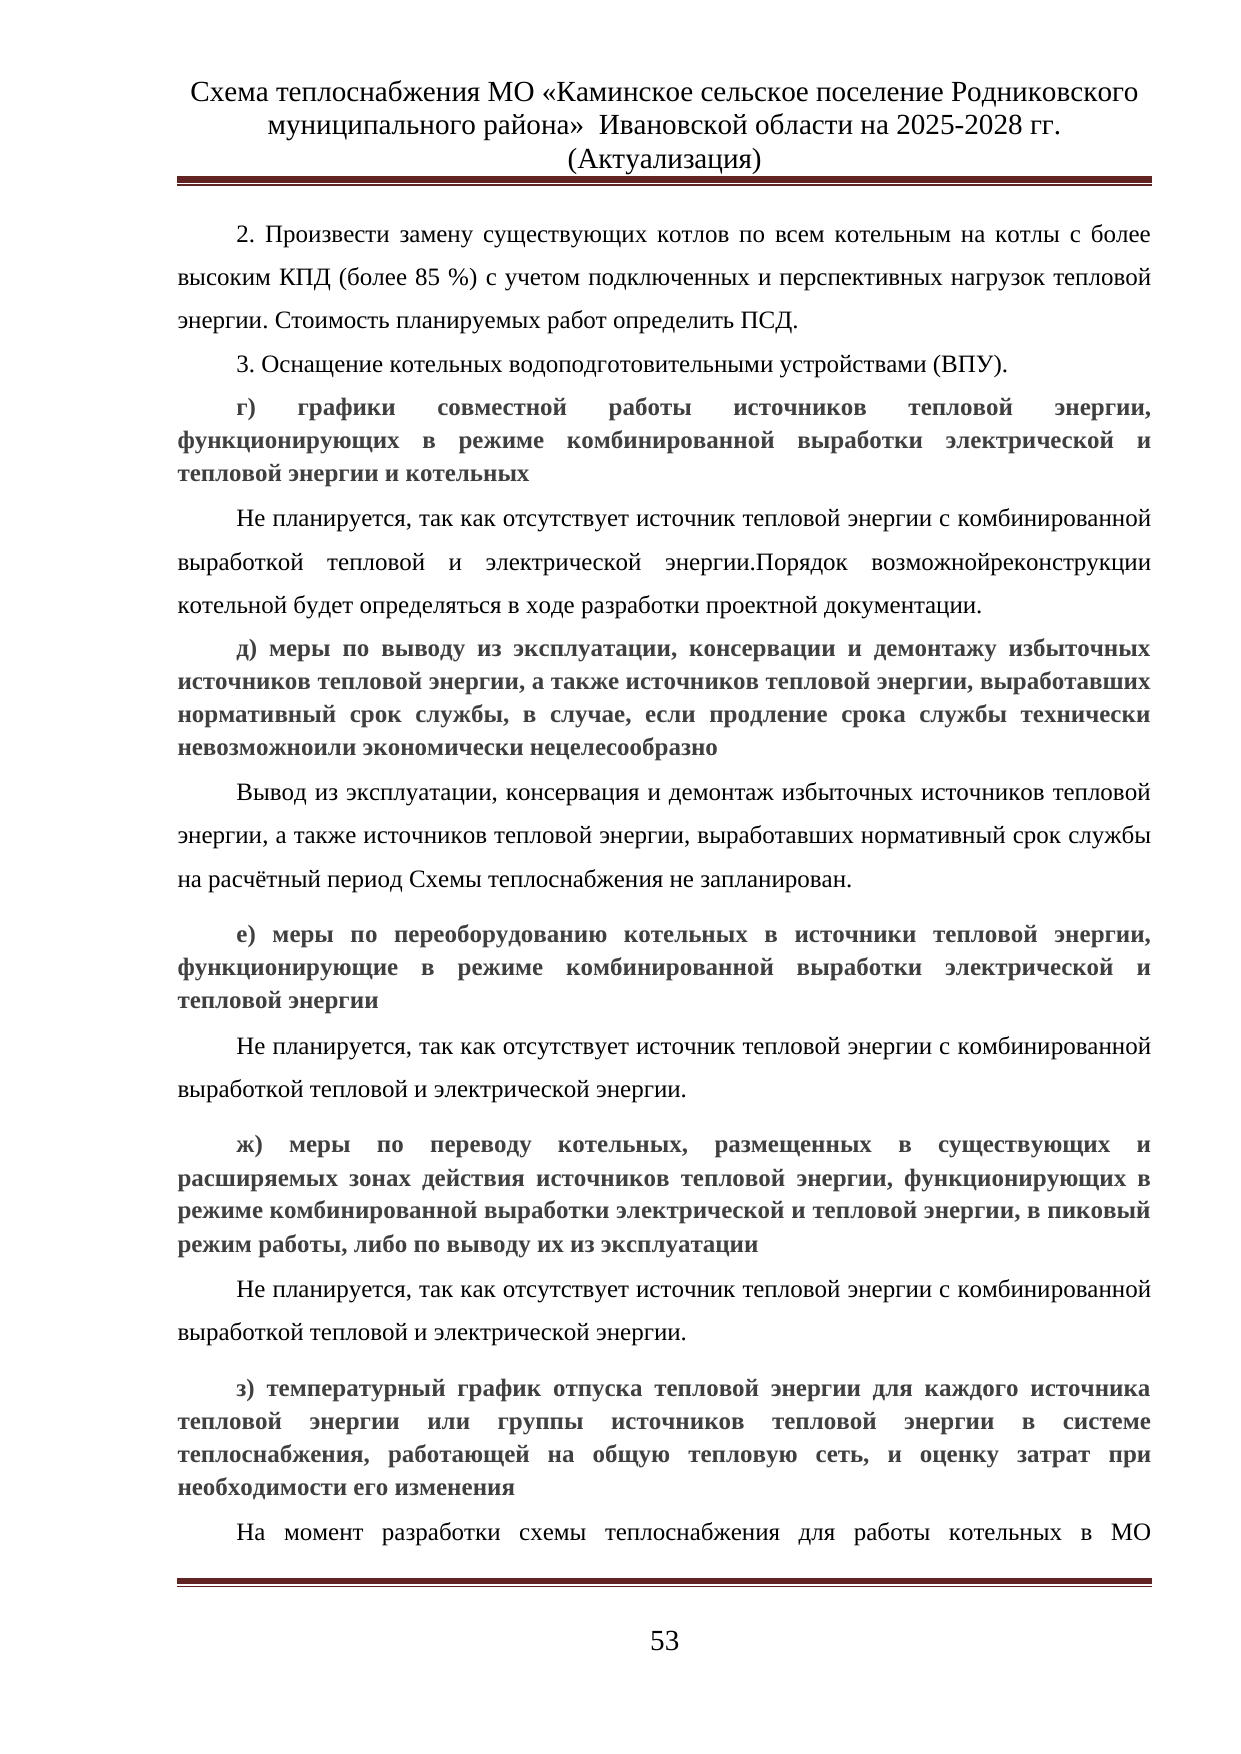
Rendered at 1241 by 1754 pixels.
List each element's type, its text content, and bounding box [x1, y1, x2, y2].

text Не планируется, так как отсутствует источник тепловой энергии с комбинированной выработкой тепловой и электрической энергии. [177, 1274, 1152, 1346]
subtitle е) меры по переоборудованию котельных в источники тепловой энергии, функционирующие в режиме комбинированной выработки электрической и тепловой энергии [177, 919, 1152, 1014]
text Вывод из эксплуатации, консервация и демонтаж избыточных источников тепловой энергии, а также источников тепловой энергии, выработавших нормативный срок службы на расчётный период Схемы теплоснабжения не запланирован. [177, 777, 1152, 892]
subtitle ж) меры по переводу котельных, размещенных в существующих и расширяемых зонах действия источников тепловой энергии, функционирующих в режиме комбинированной выработки электрической и тепловой энергии, в пиковый режим работы, либо по выводу их из эксплуатации [177, 1129, 1152, 1257]
subtitle д) меры по выводу из эксплуатации, консервации и демонтажу избыточных источников тепловой энергии, а также источников тепловой энергии, выработавших нормативный срок службы, в случае, если продление срока службы технически невозможноили экономически нецелесообразно [177, 633, 1152, 761]
subtitle з) температурный график отпуска тепловой энергии для каждого источника тепловой энергии или группы источников тепловой энергии в системе теплоснабжения, работающей на общую тепловую сеть, и оценку затрат при необходимости его изменения [177, 1373, 1152, 1501]
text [177, 1517, 1152, 1546]
text Не планируется, так как отсутствует источник тепловой энергии с комбинированной выработкой тепловой и электрической энергии.Порядок возможнойреконструкции котельной будет определяться в ходе разработки проектной документации. [177, 503, 1152, 618]
subtitle г) графики совместной работы источников тепловой энергии, функционирующих в режиме комбинированной выработки электрической и тепловой энергии и котельных [177, 392, 1152, 487]
text 2. Произвести замену существующих котлов по всем котельным на котлы с более высоким КПД (более 85 %) с учетом подключенных и перспективных нагрузок тепловой энергии. Стоимость планируемых работ определить ПСД. [177, 219, 1152, 334]
text Не планируется, так как отсутствует источник тепловой энергии с комбинированной выработкой тепловой и электрической энергии. [177, 1031, 1152, 1103]
text 3. Оснащение котельных водоподготовительными устройствами (ВПУ). [177, 349, 1152, 377]
